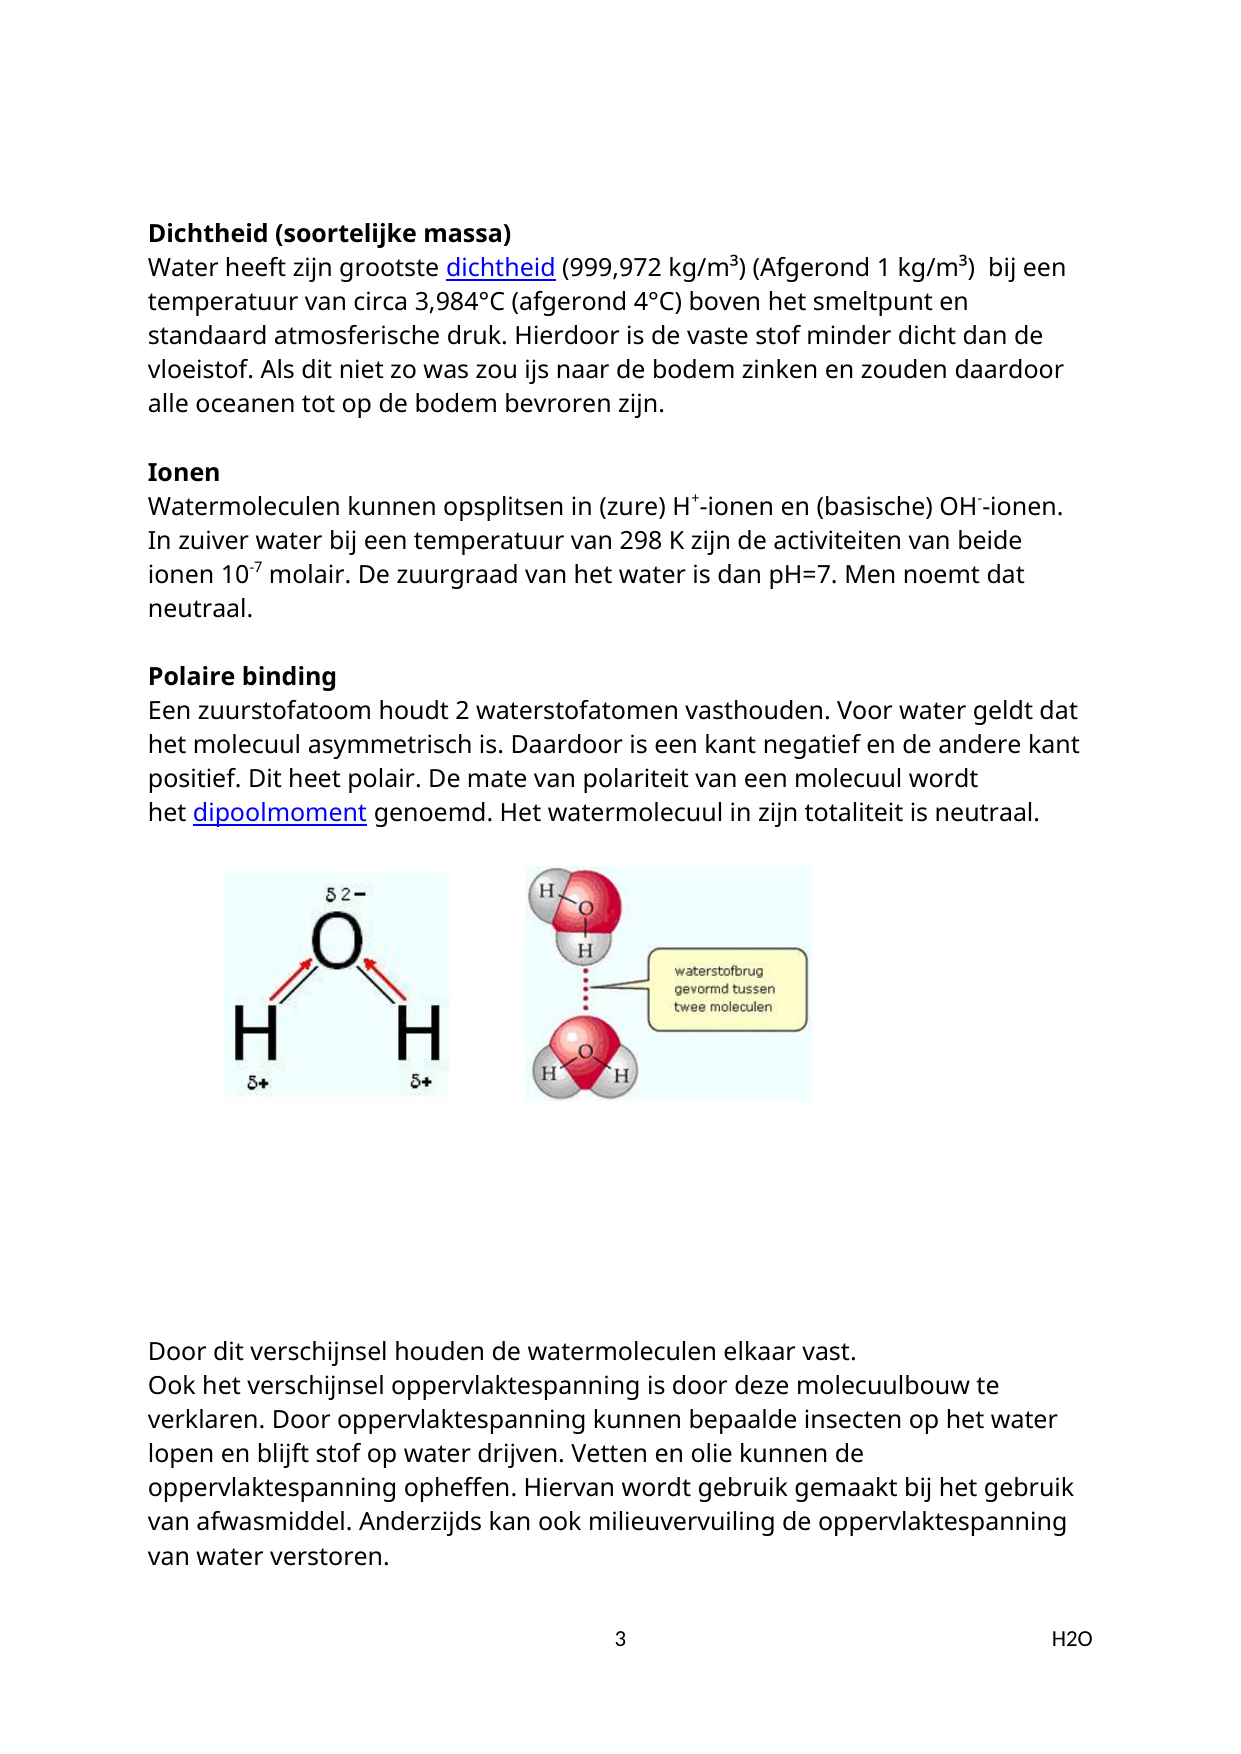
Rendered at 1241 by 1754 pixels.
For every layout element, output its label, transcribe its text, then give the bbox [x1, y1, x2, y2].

text Ionen [148, 454, 1093, 488]
text In zuiver water bij een temperatuur van 298 K zijn de activiteiten van beide ionen 10-7 molair. De zuurgraad van het water is dan pH=7. Men noemt dat neutraal. [148, 522, 1093, 624]
picture [525, 866, 812, 1101]
text Door dit verschijnsel houden de watermoleculen elkaar vast. Ook het verschijnsel oppervlaktespanning is door deze molecuulbouw te verklaren. Door oppervlaktespanning kunnen bepaalde insecten op het water lopen en blijft stof op water drijven. Vetten en olie kunnen de oppervlaktespanning opheffen. Hiervan wordt gebruik gemaakt bij het gebruik van afwasmiddel. Anderzijds kan ook milieuvervuiling de oppervlaktespanning van water verstoren. [148, 1334, 1093, 1572]
text Dichtheid (soortelijke massa) [148, 216, 1093, 250]
text Water heeft zijn grootste dichtheid (999,972 kg/m³) (Afgerond 1 kg/m³) bij een temperatuur van circa 3,984°C (afgerond 4°C) boven het smeltpunt en standaard atmosferische druk. Hierdoor is de vaste stof minder dicht dan de vloeistof. Als dit niet zo was zou ijs naar de bodem zinken en zouden daardoor alle oceanen tot op de bodem bevroren zijn. [148, 250, 1093, 420]
picture [223, 871, 452, 1101]
text Watermoleculen kunnen opsplitsen in (zure) H+-ionen en (basische) OH--ionen. [148, 488, 1093, 522]
